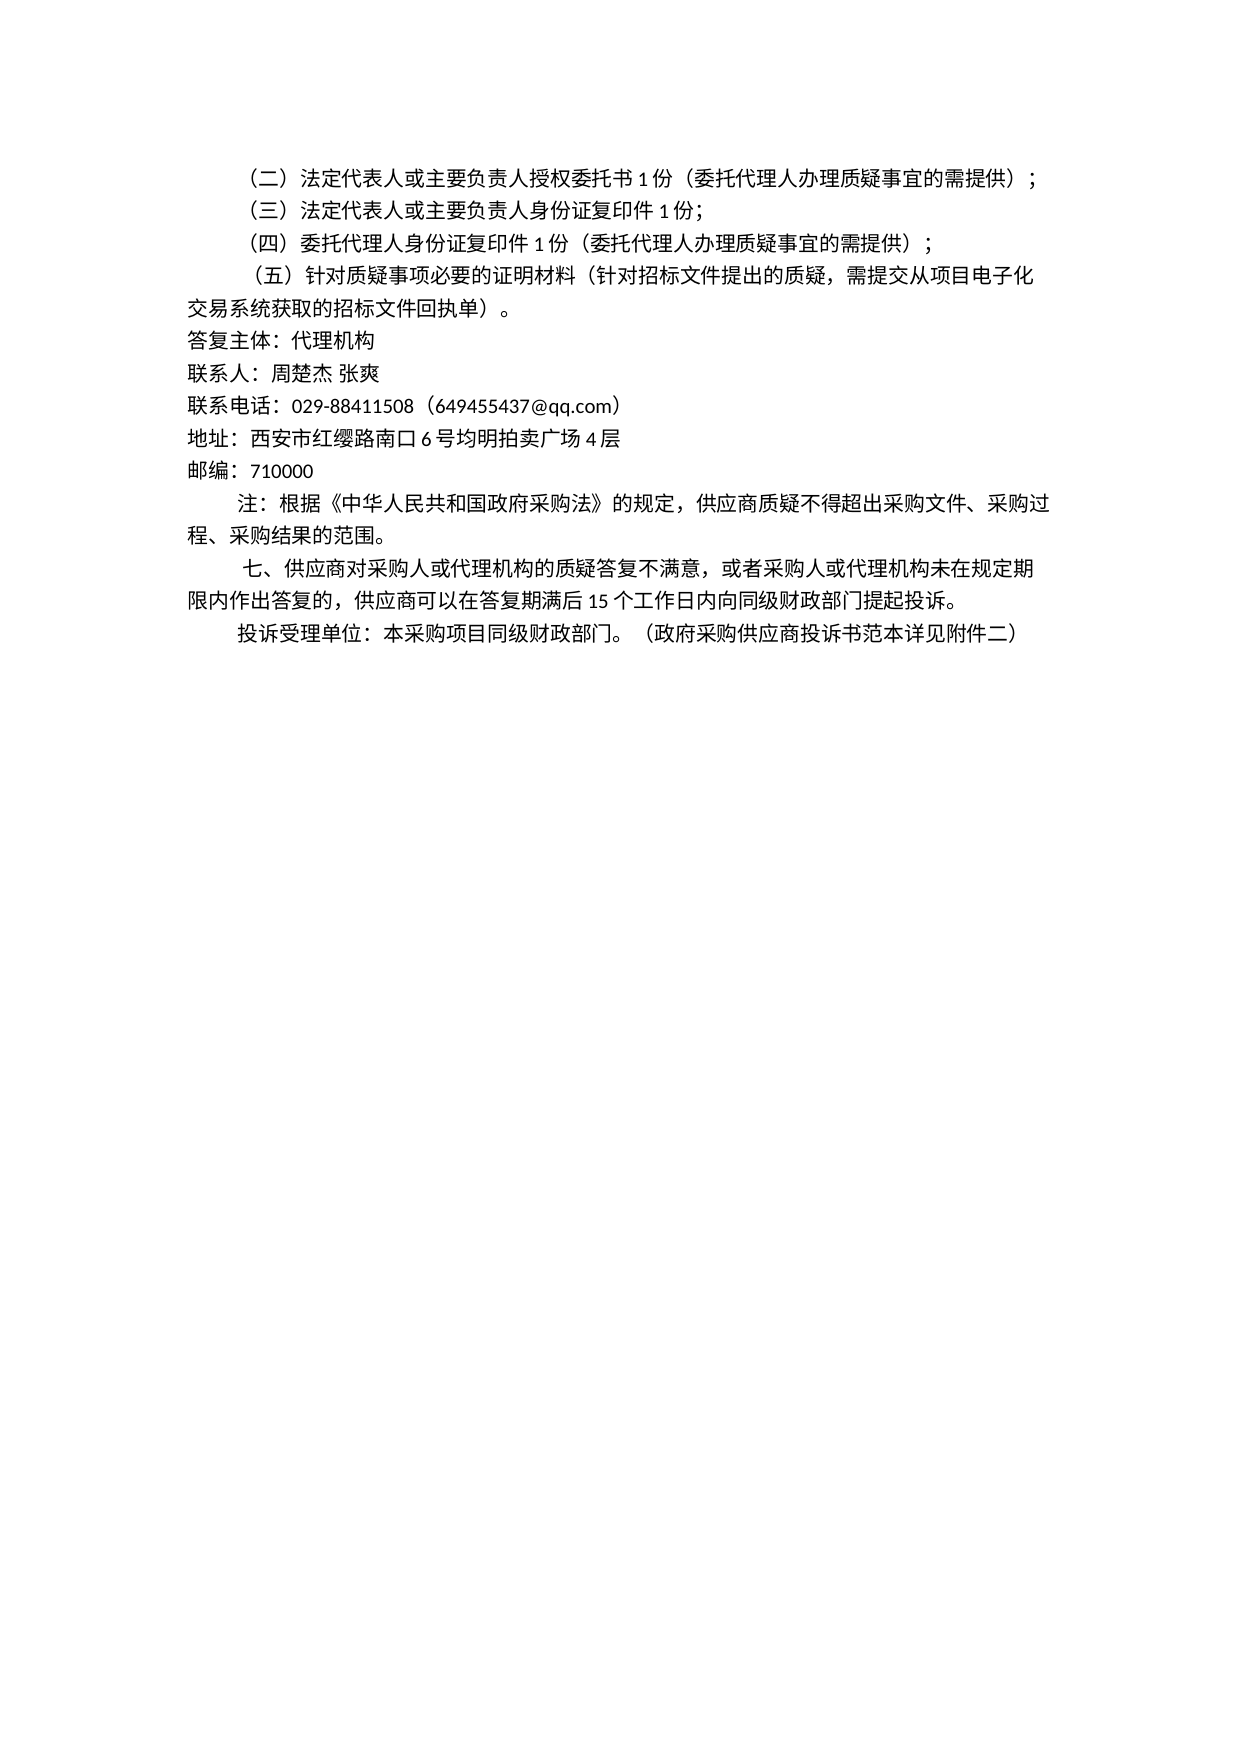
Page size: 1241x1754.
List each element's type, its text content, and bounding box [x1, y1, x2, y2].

text 七、供应商对采购人或代理机构的质疑答复不满意，或者采购人或代理机构未在规定期限内作出答复的，供应商可以在答复期满后15个工作日内向同级财政部门提起投诉。 [187, 552, 1053, 617]
text 地址：西安市红缨路南口6号均明拍卖广场4层 [187, 422, 1053, 454]
text 邮编：710000 [187, 454, 1053, 487]
text 投诉受理单位：本采购项目同级财政部门。（政府采购供应商投诉书范本详见附件二） [187, 617, 1053, 649]
text （三）法定代表人或主要负责人身份证复印件1份； [187, 194, 1053, 227]
text 联系电话：029-88411508（649455437@qq.com） [187, 389, 1053, 422]
text 联系人：周楚杰 张爽 [187, 357, 1053, 389]
text （五）针对质疑事项必要的证明材料（针对招标文件提出的质疑，需提交从项目电子化交易系统获取的招标文件回执单）。 [187, 259, 1053, 324]
text 答复主体：代理机构 [187, 324, 1053, 357]
text （四）委托代理人身份证复印件1份（委托代理人办理质疑事宜的需提供）； [187, 227, 1053, 259]
text （二）法定代表人或主要负责人授权委托书1份（委托代理人办理质疑事宜的需提供）； [187, 162, 1053, 194]
text 注：根据《中华人民共和国政府采购法》的规定，供应商质疑不得超出采购文件、采购过程、采购结果的范围。 [187, 487, 1053, 552]
